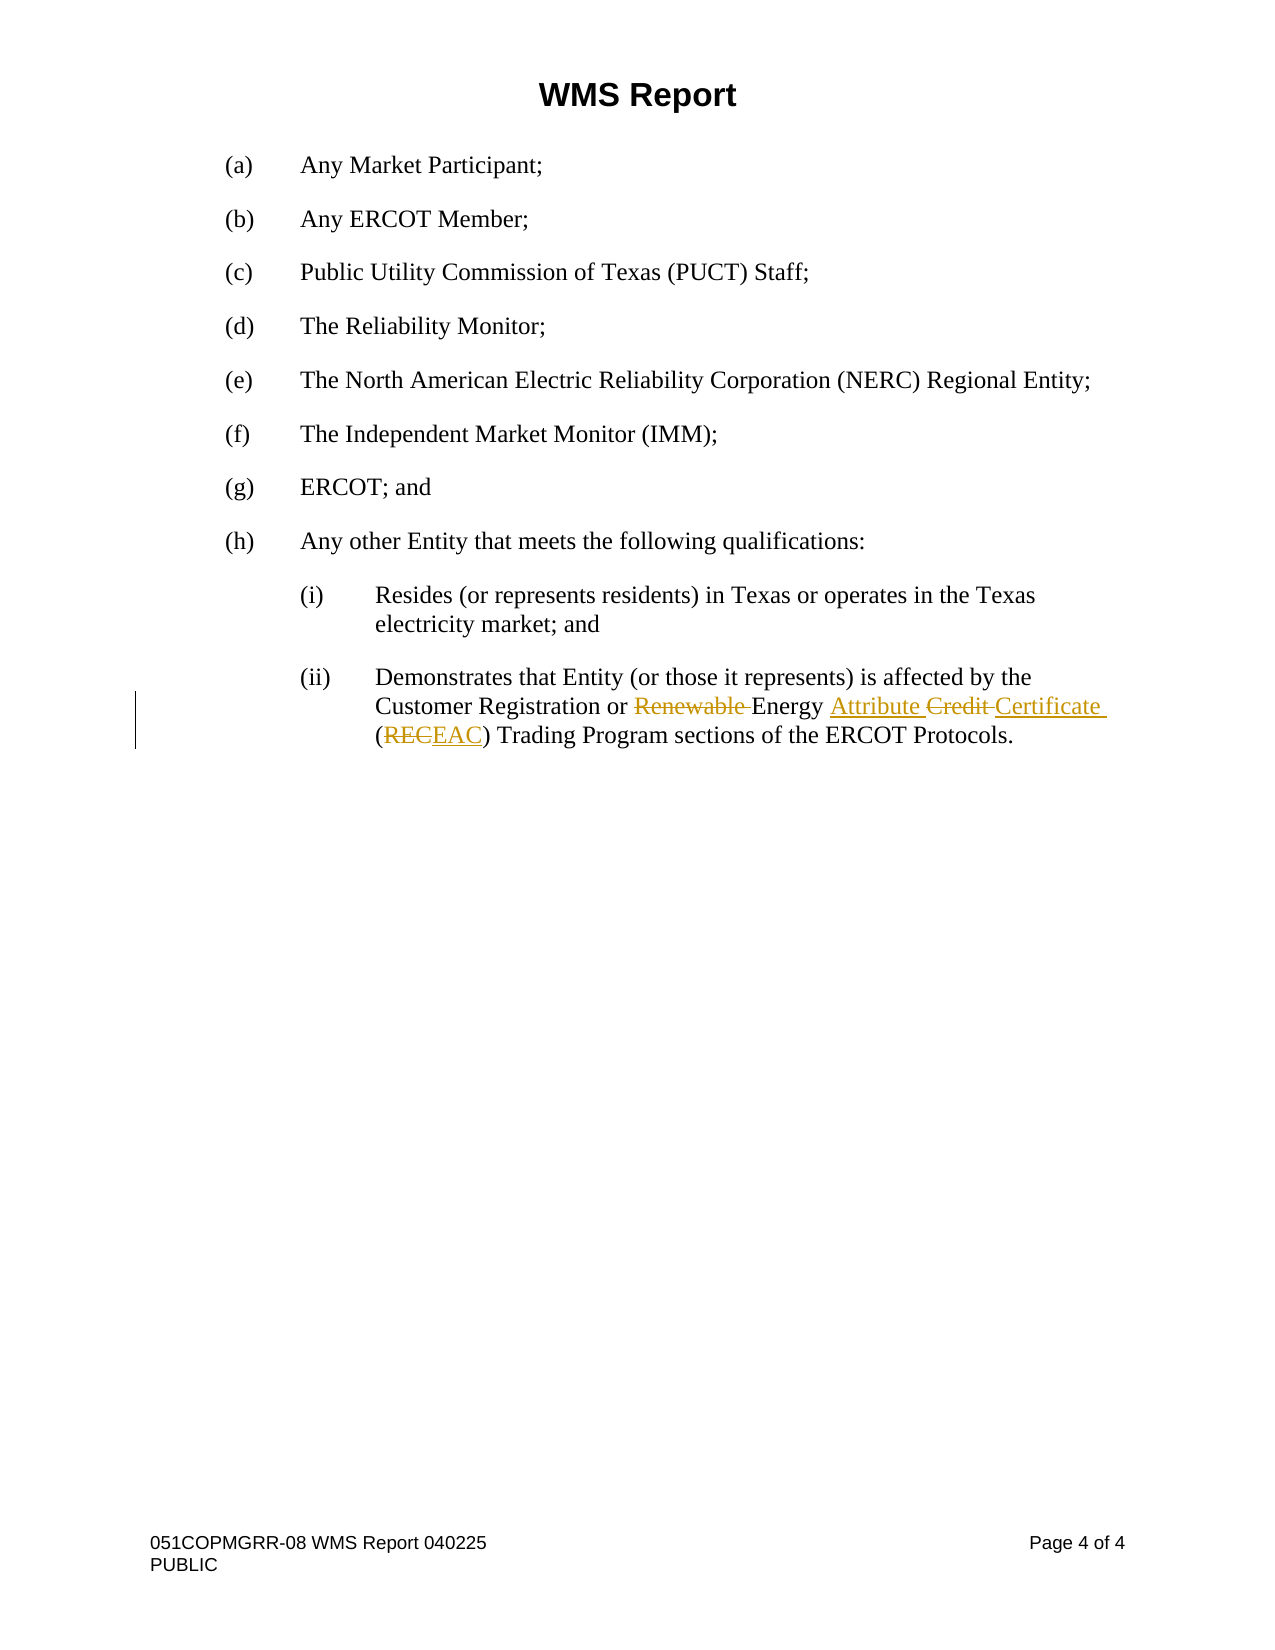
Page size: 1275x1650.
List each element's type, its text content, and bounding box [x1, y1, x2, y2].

text (d) The Reliability Monitor; [225, 311, 1125, 340]
text (i) Resides (or represents residents) in Texas or operates in the Texas electricity market; and [300, 580, 1125, 637]
text (h) Any other Entity that meets the following qualifications: [225, 526, 1125, 555]
text (f) The Independent Market Monitor (IMM); [225, 419, 1125, 447]
text (g) ERCOT; and [225, 472, 1125, 501]
text (c) Public Utility Commission of Texas (PUCT) Staff; [225, 257, 1125, 286]
text (a) Any Market Participant; [225, 150, 1125, 179]
text (e) The North American Electric Reliability Corporation (NERC) Regional Entity; [225, 365, 1125, 394]
text (b) Any ERCOT Member; [225, 204, 1125, 232]
text (ii) Demonstrates that Entity (or those it represents) is affected by the Customer Registration or Energy () Trading Program sections of the ERCOT Protocols. [300, 662, 1125, 749]
